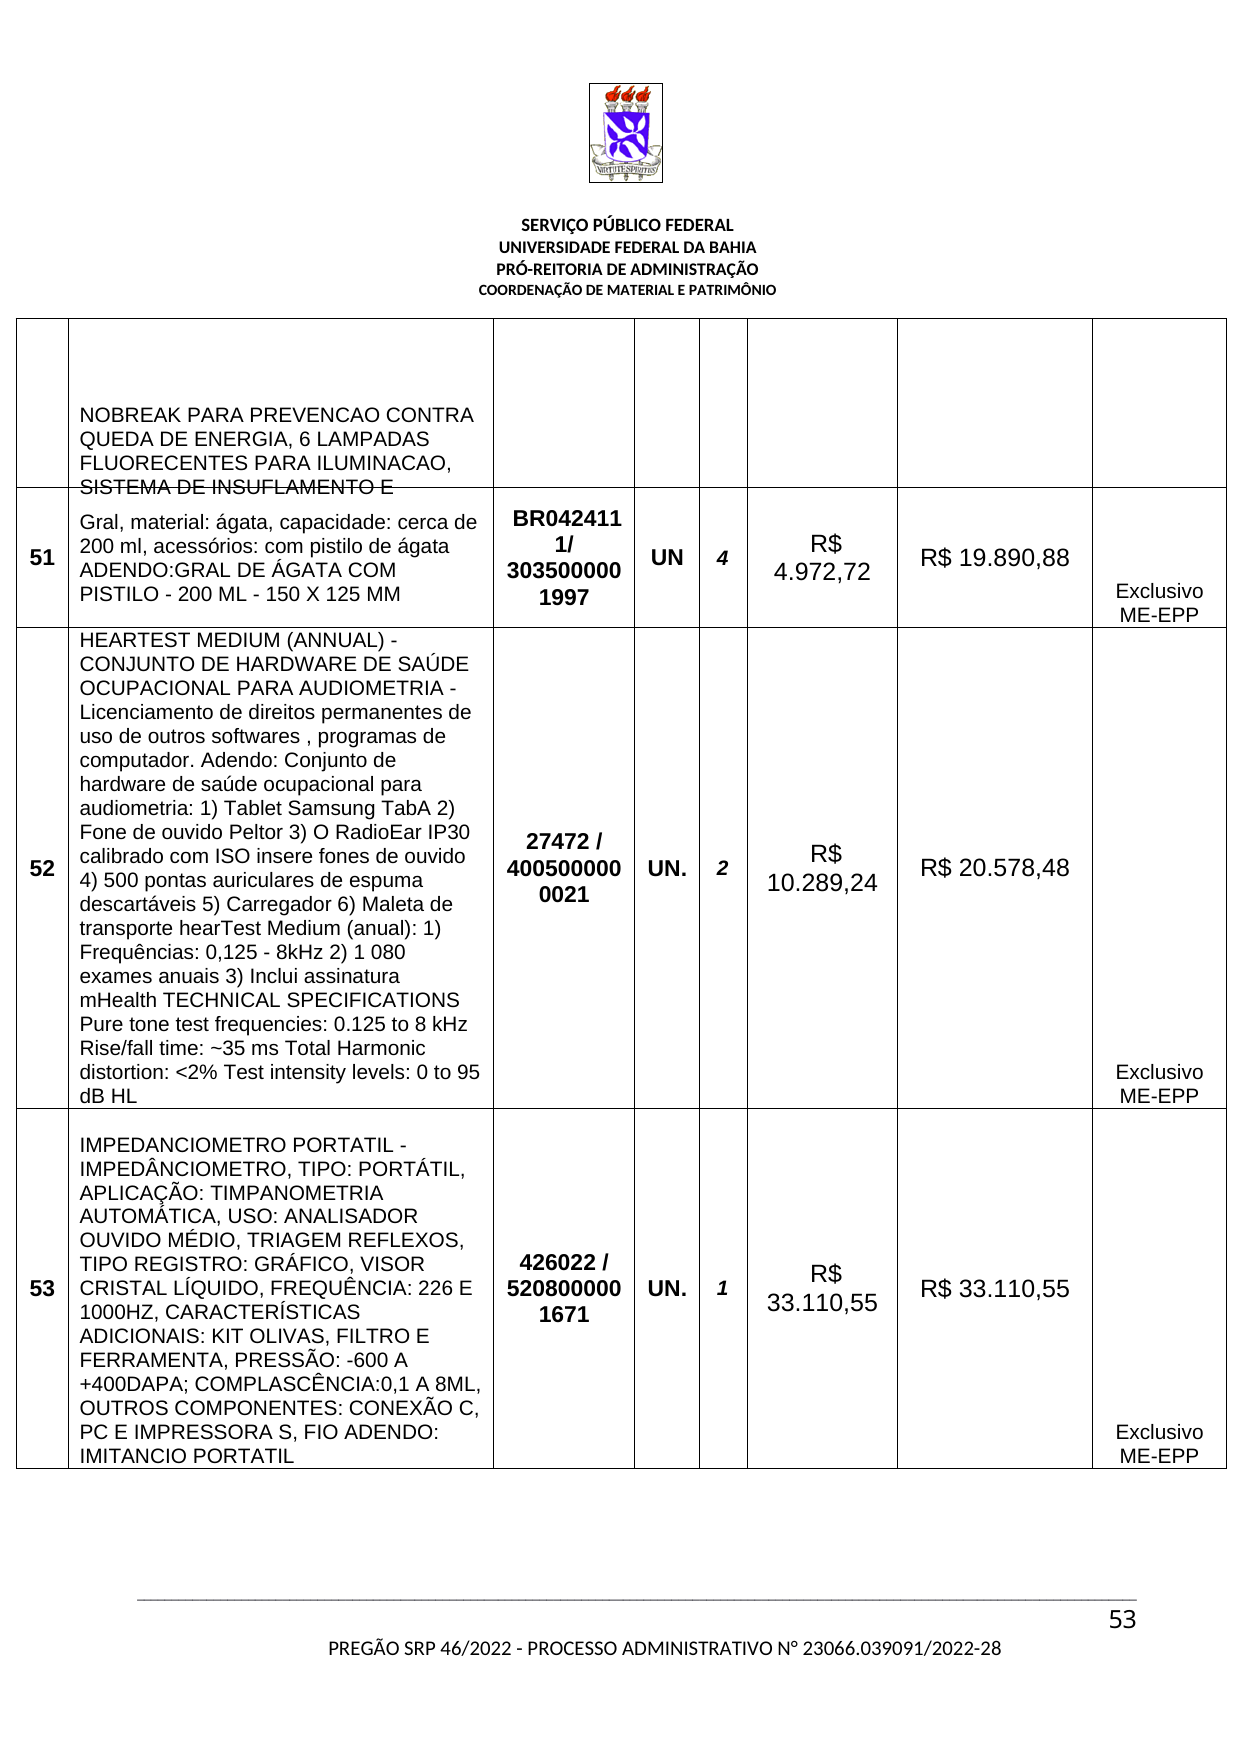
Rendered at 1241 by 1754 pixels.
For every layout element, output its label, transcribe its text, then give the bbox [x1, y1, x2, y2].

table_cell Exclusivo ME-EPP [1093, 488, 1226, 627]
table_cell Exclusivo ME-EPP [1093, 1109, 1226, 1468]
table_cell UN [635, 488, 699, 627]
table_cell 52 [17, 628, 68, 1107]
table_cell [1227, 318, 1239, 487]
table_cell R$ 33.110,55 [898, 1109, 1092, 1468]
table_cell 426022 / 5208000001671 [494, 1109, 634, 1468]
table_cell [1227, 654, 1239, 1107]
table_cell 1 [700, 1109, 747, 1468]
table_cell [1227, 627, 1239, 654]
table_cell R$ 19.890,88 [898, 488, 1092, 627]
table_cell UN. [635, 628, 699, 1107]
table_cell 2 [700, 628, 747, 1107]
table_cell HEARTEST MEDIUM (ANNUAL) - CONJUNTO DE HARDWARE DE SAÚDE OCUPACIONAL PARA AUDIOMETRIA - Licenciamento de direitos permanentes de uso de outros softwares , programas de computador. Adendo: Conjunto de hardware de saúde ocupacional para audiometria: 1) Tablet Samsung TabA 2) Fone de ouvido Peltor 3) O RadioEar IP30 calibrado com ISO insere fones de ouvido 4) 500 pontas auriculares de espuma descartáveis 5) Carregador 6) Maleta de transporte hearTest Medium (anual): 1) Frequências: 0,125 - 8kHz 2) 1 080 exames anuais 3) Inclui assinatura mHealth TECHNICAL SPECIFICATIONS Pure tone test frequencies: 0.125 to 8 kHz Rise/fall time: ~35 ms Total Harmonic distortion: <2% Test intensity levels: 0 to 95 dB HL [69, 628, 493, 1107]
picture [590, 84, 662, 182]
table_cell 51 [17, 488, 68, 627]
table_cell [1227, 513, 1239, 627]
table_cell R$ 20.578,48 [898, 628, 1092, 1107]
table_cell [1227, 1108, 1239, 1134]
table_cell UN. [635, 1109, 699, 1468]
table_cell 27472 / 4005000000021 [494, 628, 634, 1107]
table_cell R$ 4.972,72 [748, 488, 897, 627]
table_cell R$ 10.289,24 [748, 628, 897, 1107]
table_cell IMPEDANCIOMETRO PORTATIL - IMPEDÂNCIOMETRO, TIPO: PORTÁTIL, APLICAÇÃO: TIMPANOMETRIA AUTOMÁTICA, USO: ANALISADOR OUVIDO MÉDIO, TRIAGEM REFLEXOS, TIPO REGISTRO: GRÁFICO, VISOR CRISTAL LÍQUIDO, FREQUÊNCIA: 226 E 1000HZ, CARACTERÍSTICAS ADICIONAIS: KIT OLIVAS, FILTRO E FERRAMENTA, PRESSÃO: -600 A +400DAPA; COMPLASCÊNCIA:0,1 A 8ML, OUTROS COMPONENTES: CONEXÃO C, PC E IMPRESSORA S, FIO ADENDO: IMITANCIO PORTATIL [69, 1109, 493, 1468]
table_cell BR0424111/ 3035000001997 [494, 488, 634, 627]
table_cell [1227, 1134, 1239, 1468]
table_cell R$ 33.110,55 [748, 1109, 897, 1468]
table_cell Gral, material: ágata, capacidade: cerca de 200 ml, acessórios: com pistilo de ágata ADENDO:GRAL DE ÁGATA COM PISTILO - 200 ML - 150 X 125 MM [69, 488, 493, 627]
table_cell 4 [700, 488, 747, 627]
table_cell 53 [17, 1109, 68, 1468]
table_cell Exclusivo ME-EPP [1093, 628, 1226, 1107]
table_cell [1227, 487, 1239, 513]
